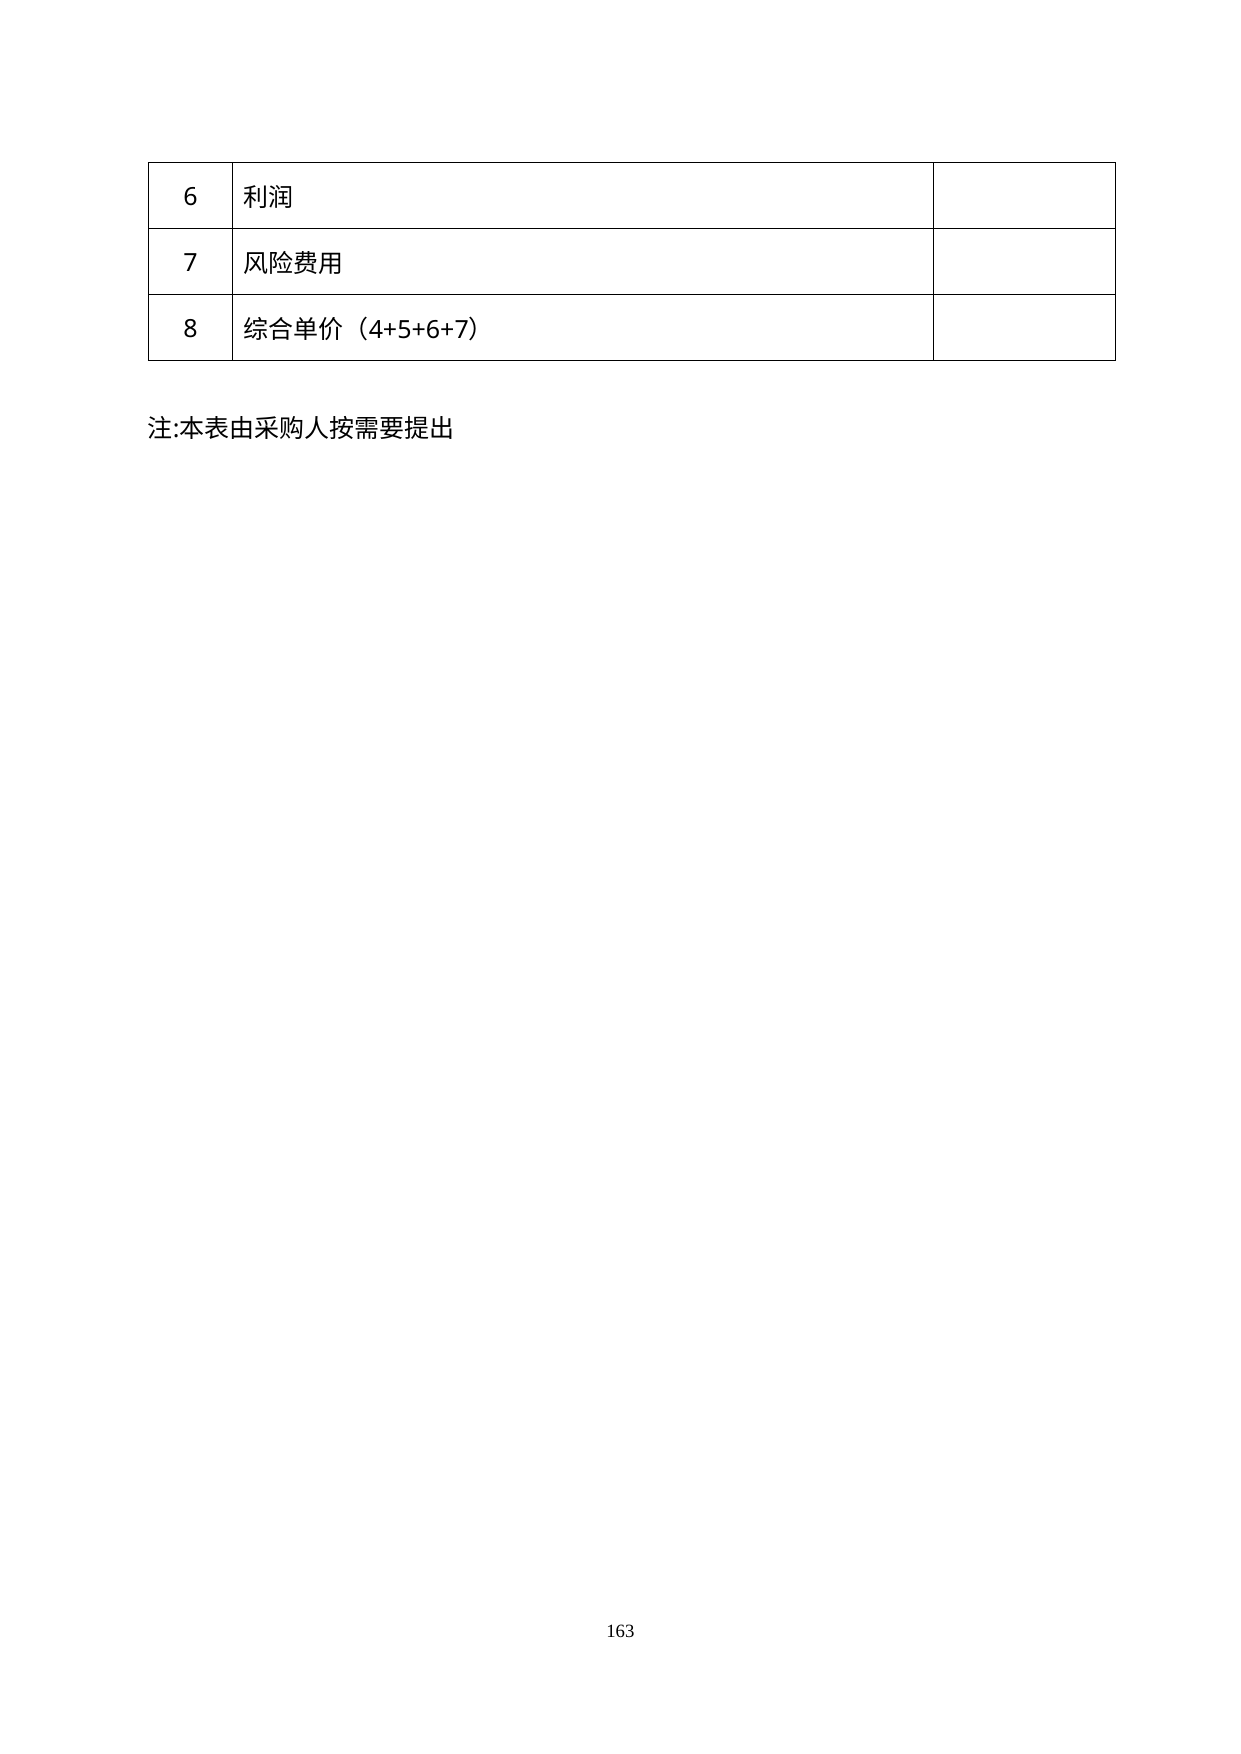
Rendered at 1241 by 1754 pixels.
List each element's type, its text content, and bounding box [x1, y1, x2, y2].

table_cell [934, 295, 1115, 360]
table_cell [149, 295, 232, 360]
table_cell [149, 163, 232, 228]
text 注:本表由采购人按需要提出 [148, 394, 1092, 459]
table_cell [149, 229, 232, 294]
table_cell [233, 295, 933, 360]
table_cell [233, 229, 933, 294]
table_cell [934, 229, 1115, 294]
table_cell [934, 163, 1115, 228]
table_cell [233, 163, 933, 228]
